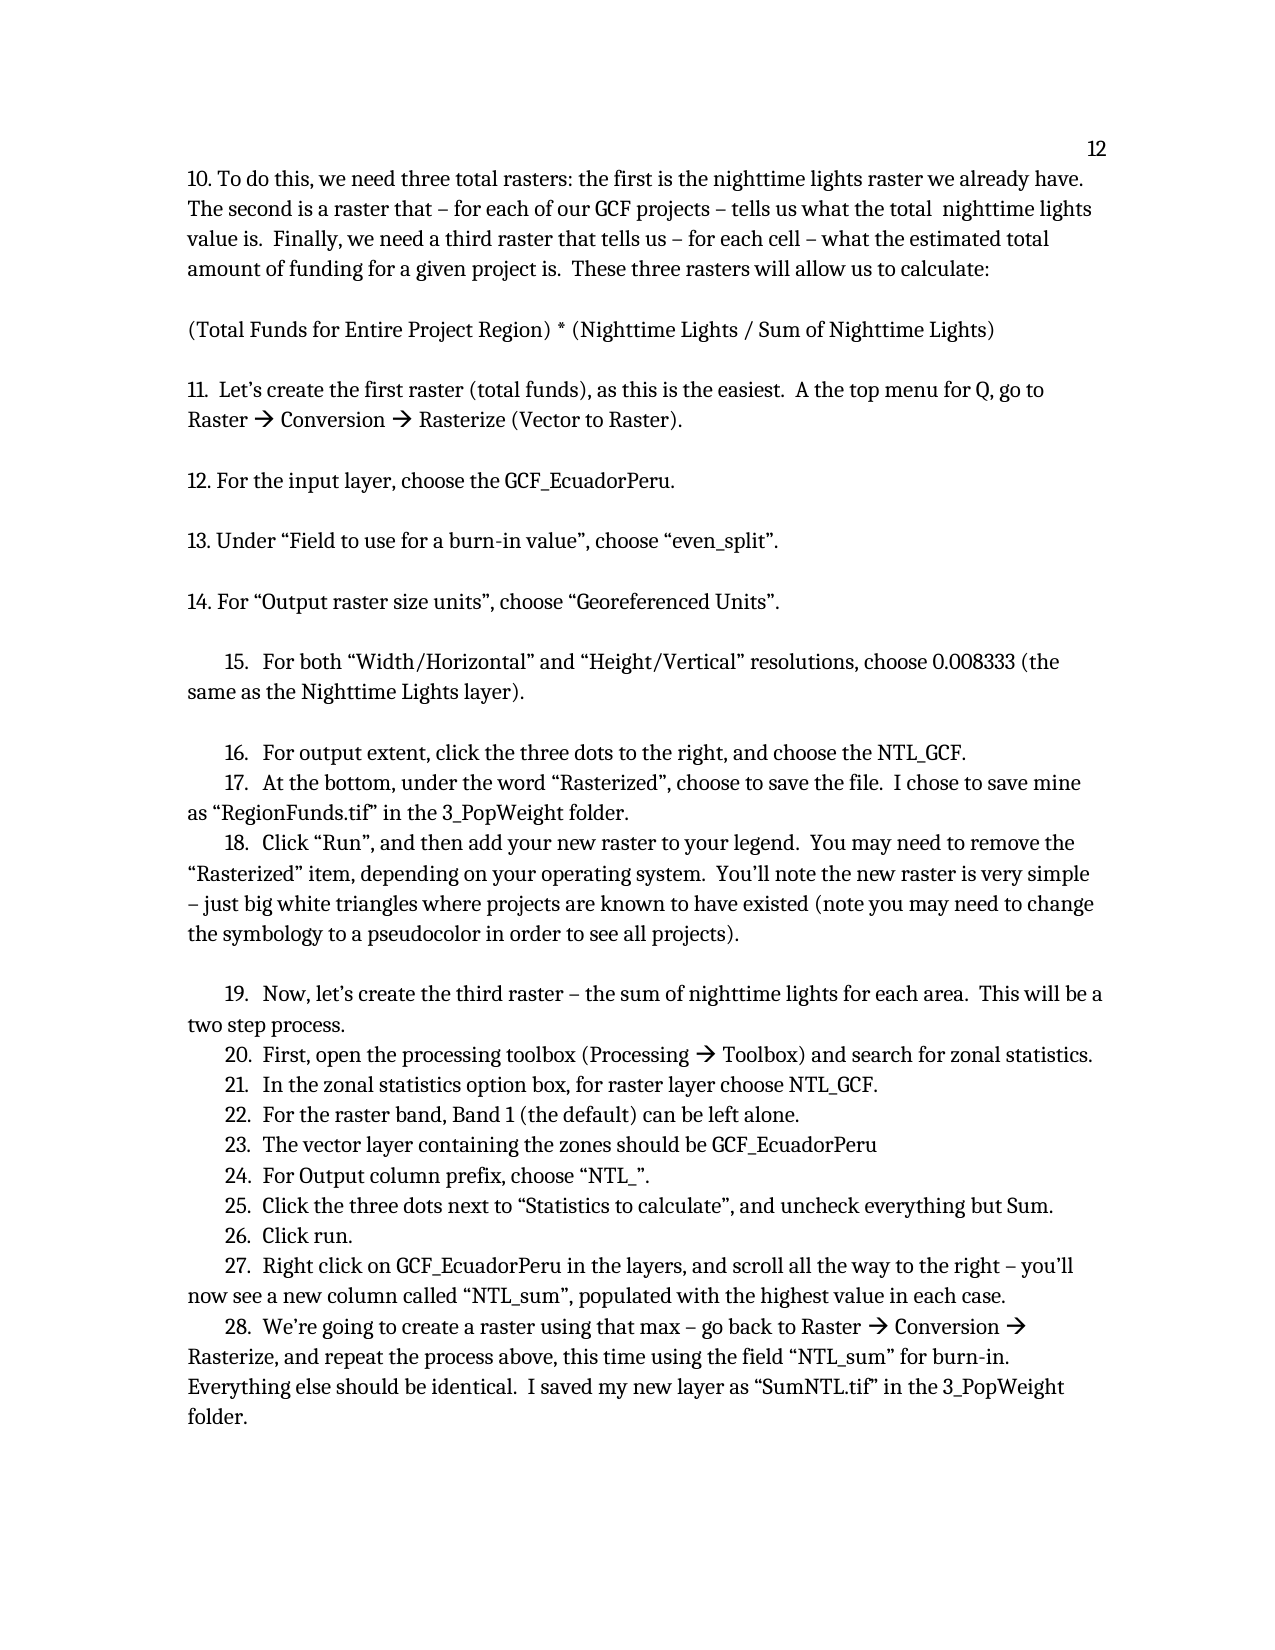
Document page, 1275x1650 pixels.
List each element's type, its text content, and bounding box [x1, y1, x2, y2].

text 11. Let’s create the first raster (total funds), as this is the easiest. A the top menu for Q, go to Raster Conversion Rasterize (Vector to Raster). [187, 377, 1106, 434]
list In the zonal statistics option box, for raster layer choose NTL_GCF. [187, 1072, 1106, 1098]
text 10. To do this, we need three total rasters: the first is the nighttime lights raster we already have. The second is a raster that – for each of our GCF projects – tells us what the total nighttime lights value is. Finally, we need a third raster that tells us – for each cell – what the estimated total amount of funding for a given project is. These three rasters will allow us to calculate: [187, 166, 1106, 283]
list For the raster band, Band 1 (the default) can be left alone. [187, 1102, 1106, 1128]
list For output extent, click the three dots to the right, and choose the NTL_GCF. [187, 739, 1106, 766]
list Click “Run”, and then add your new raster to your legend. You may need to remove the “Rasterized” item, depending on your operating system. You’ll note the new raster is very simple – just big white triangles where projects are known to have existed (note you may need to change the symbology to a pseudocolor in order to see all projects). [187, 830, 1106, 977]
list Click the three dots next to “Statistics to calculate”, and uncheck everything but Sum. [187, 1193, 1106, 1219]
text 13. Under “Field to use for a burn-in value”, choose “even_split”. [187, 528, 1106, 554]
list At the bottom, under the word “Rasterized”, choose to save the file. I chose to save mine as “RegionFunds.tif” in the 3_PopWeight folder. [187, 770, 1106, 826]
list We’re going to create a raster using that max – go back to Raster Conversion Rasterize, and repeat the process above, this time using the field “NTL_sum” for burn-in. Everything else should be identical. I saved my new layer as “SumNTL.tif” in the 3_PopWeight folder. [187, 1313, 1106, 1431]
list For Output column prefix, choose “NTL_”. [187, 1162, 1106, 1189]
text 12. For the input layer, choose the GCF_EcuadorPeru. [187, 468, 1106, 494]
list Click run. [187, 1223, 1106, 1249]
list Now, let’s create the third raster – the sum of nighttime lights for each area. This will be a two step process. [187, 981, 1106, 1038]
list The vector layer containing the zones should be GCF_EcuadorPeru [187, 1132, 1106, 1159]
text (Total Funds for Entire Project Region) * (Nighttime Lights / Sum of Nighttime Lights) [187, 317, 1106, 343]
text 14. For “Output raster size units”, choose “Georeferenced Units”. [187, 588, 1106, 615]
list First, open the processing toolbox (Processing Toolbox) and search for zonal statistics. [187, 1042, 1106, 1068]
list For both “Width/Horizontal” and “Height/Vertical” resolutions, choose 0.008333 (the same as the Nighttime Lights layer). [187, 649, 1106, 736]
list Right click on GCF_EcuadorPeru in the layers, and scroll all the way to the right – you’ll now see a new column called “NTL_sum”, populated with the highest value in each case. [187, 1253, 1106, 1310]
